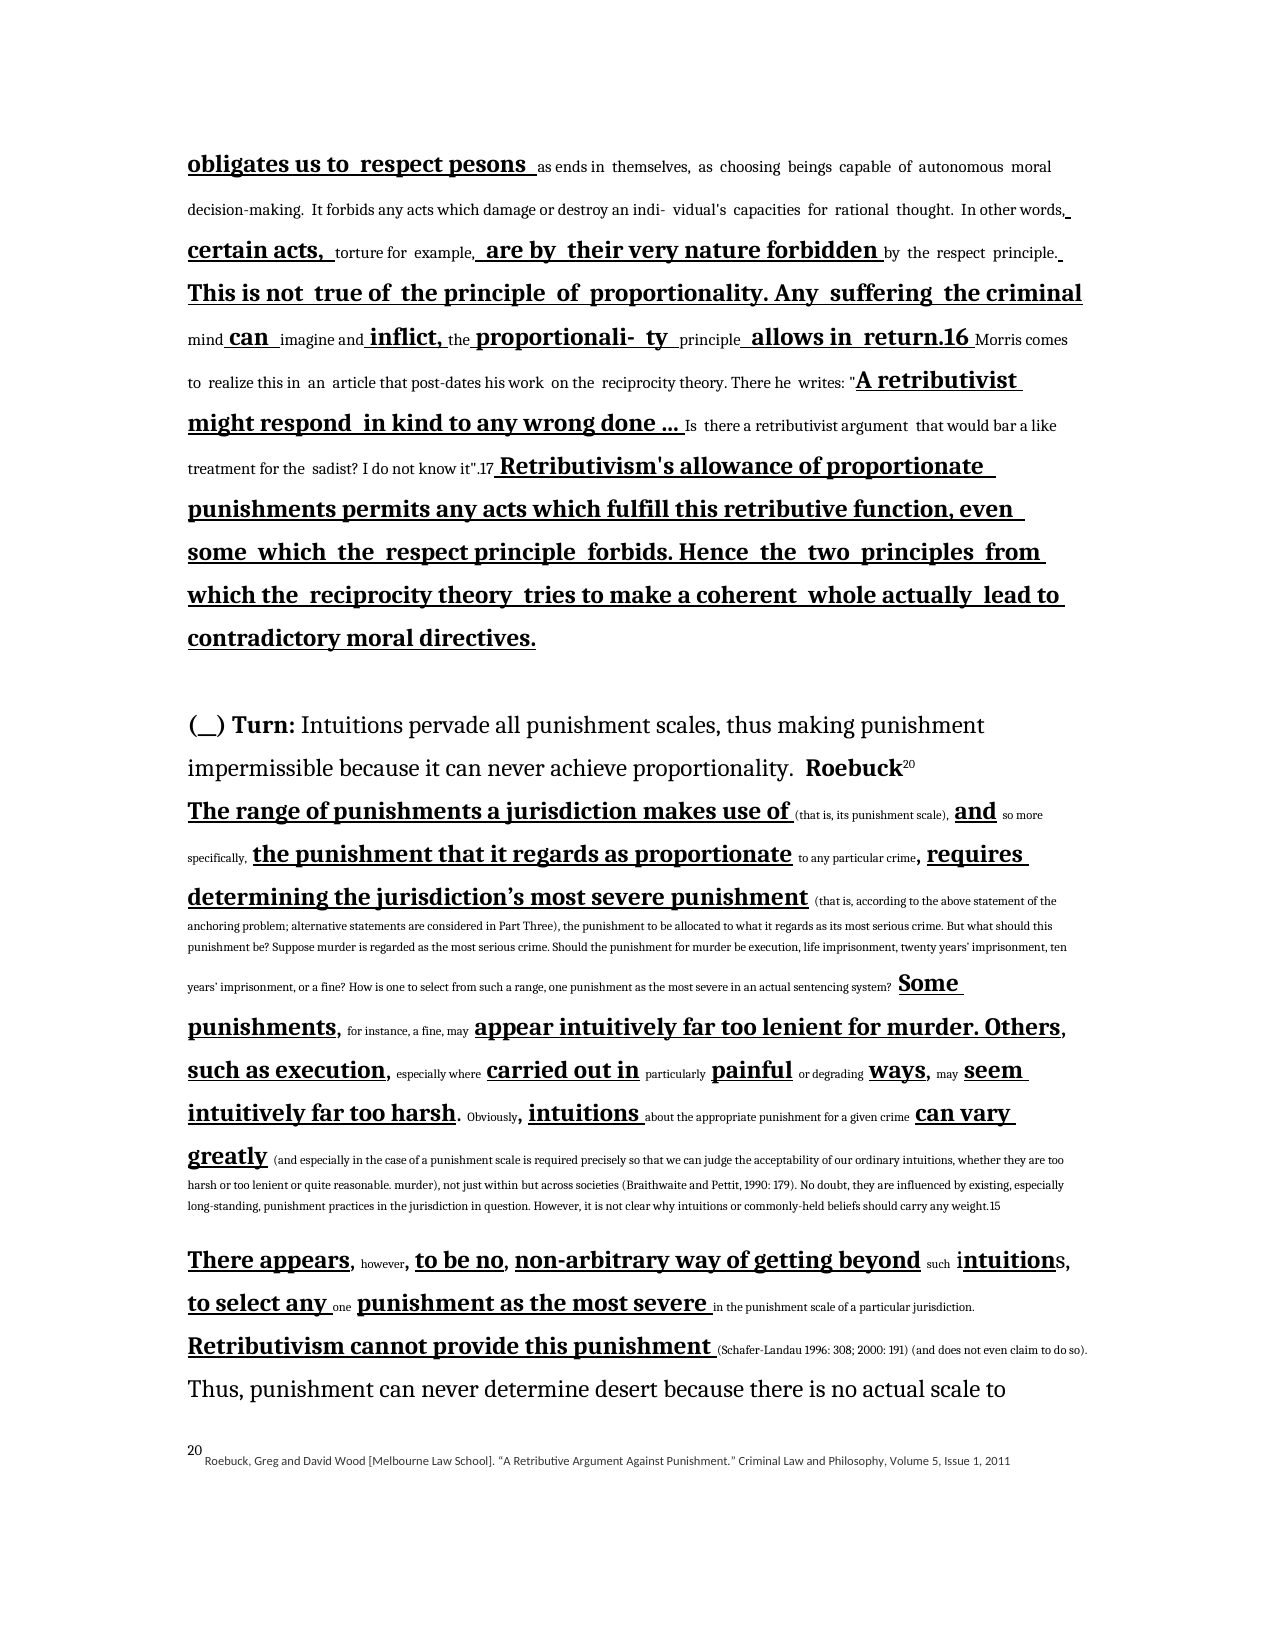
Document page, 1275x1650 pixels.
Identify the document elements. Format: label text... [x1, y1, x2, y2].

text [187, 150, 1087, 653]
text (__) Turn: Intuitions pervade all punishment scales, thus making punishment impermissible because it can never achieve proportionality. Roebuck The range of punishments a jurisdiction makes use of (that is, its punishment scale), and so more specifically, the punishment that it regards as proportionate to any particular crime, requires determining the jurisdiction’s most severe punishment (that is, according to the above statement of the anchoring problem; alternative statements are considered in Part Three), the punishment to be allocated to what it regards as its most serious crime. But what should this punishment be? Suppose murder is regarded as the most serious crime. Should the punishment for murder be execution, life imprisonment, twenty years’ imprisonment, ten years’ imprisonment, or a fine? How is one to select from such a range, one punishment as the most severe in an actual sentencing system? Some punishments, for instance, a fine, may appear intuitively far too lenient for murder. Others, such as execution, especially where carried out in particularly painful or degrading ways, may seem intuitively far too harsh. Obviously, intuitions about the appropriate punishment for a given crime can vary greatly (and especially in the case of a punishment scale is required precisely so that we can judge the acceptability of our ordinary intuitions, whether they are too harsh or too lenient or quite reasonable. murder), not just within but across societies (Braithwaite and Pettit, 1990: 179). No doubt, they are influenced by existing, especially long-standing, punishment practices in the jurisdiction in question. However, it is not clear why intuitions or commonly-held beliefs should carry any weight.15 [187, 711, 1087, 1214]
text There appears, however, to be no, non-arbitrary way of getting beyond such intuitions, to select any one punishment as the most severe in the punishment scale of a particular jurisdiction. Retributivism cannot provide this punishment (Schafer-Landau 1996: 308; 2000: 191) (and does not even claim to do so). [187, 1246, 1087, 1361]
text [187, 1375, 1087, 1404]
